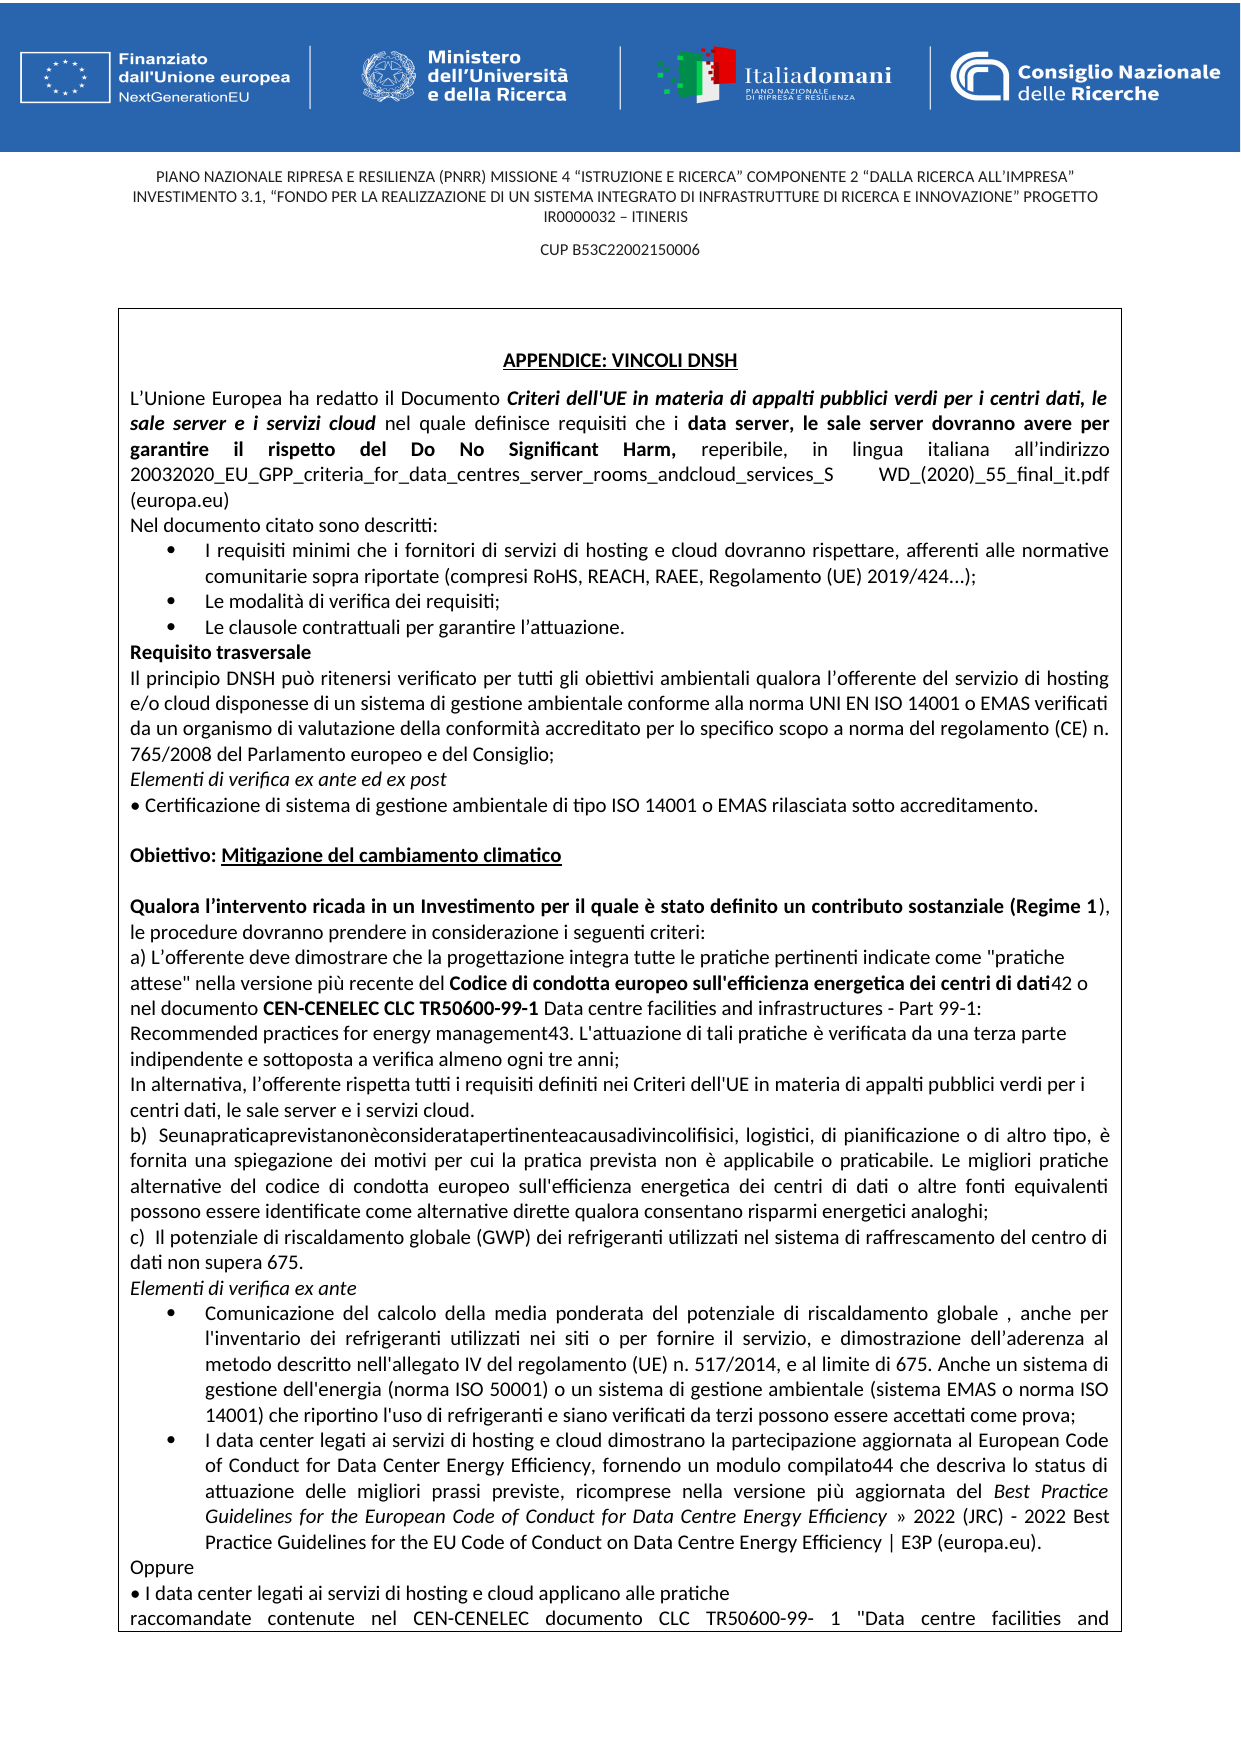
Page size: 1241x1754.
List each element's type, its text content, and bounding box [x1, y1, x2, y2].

picture [0, 3, 1241, 152]
